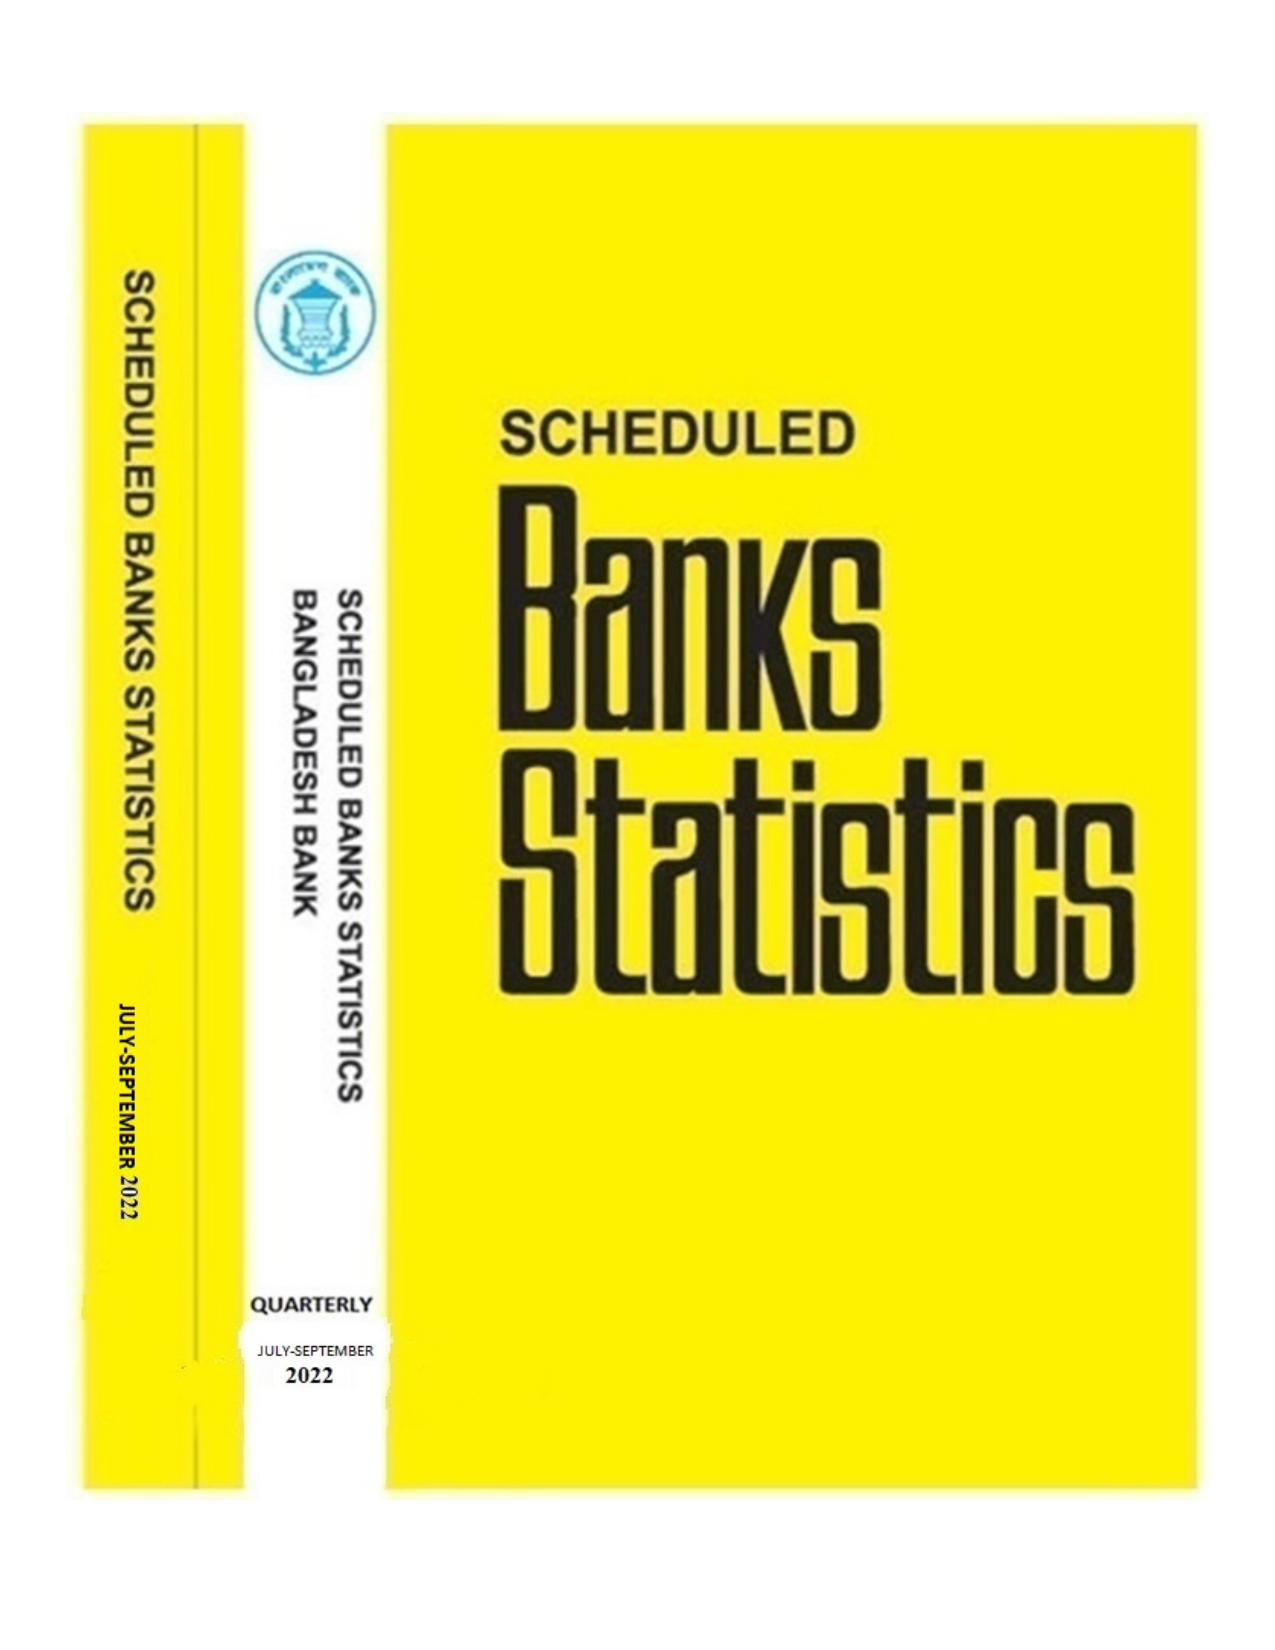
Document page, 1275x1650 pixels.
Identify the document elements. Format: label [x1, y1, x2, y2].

picture [65, 112, 1253, 1500]
